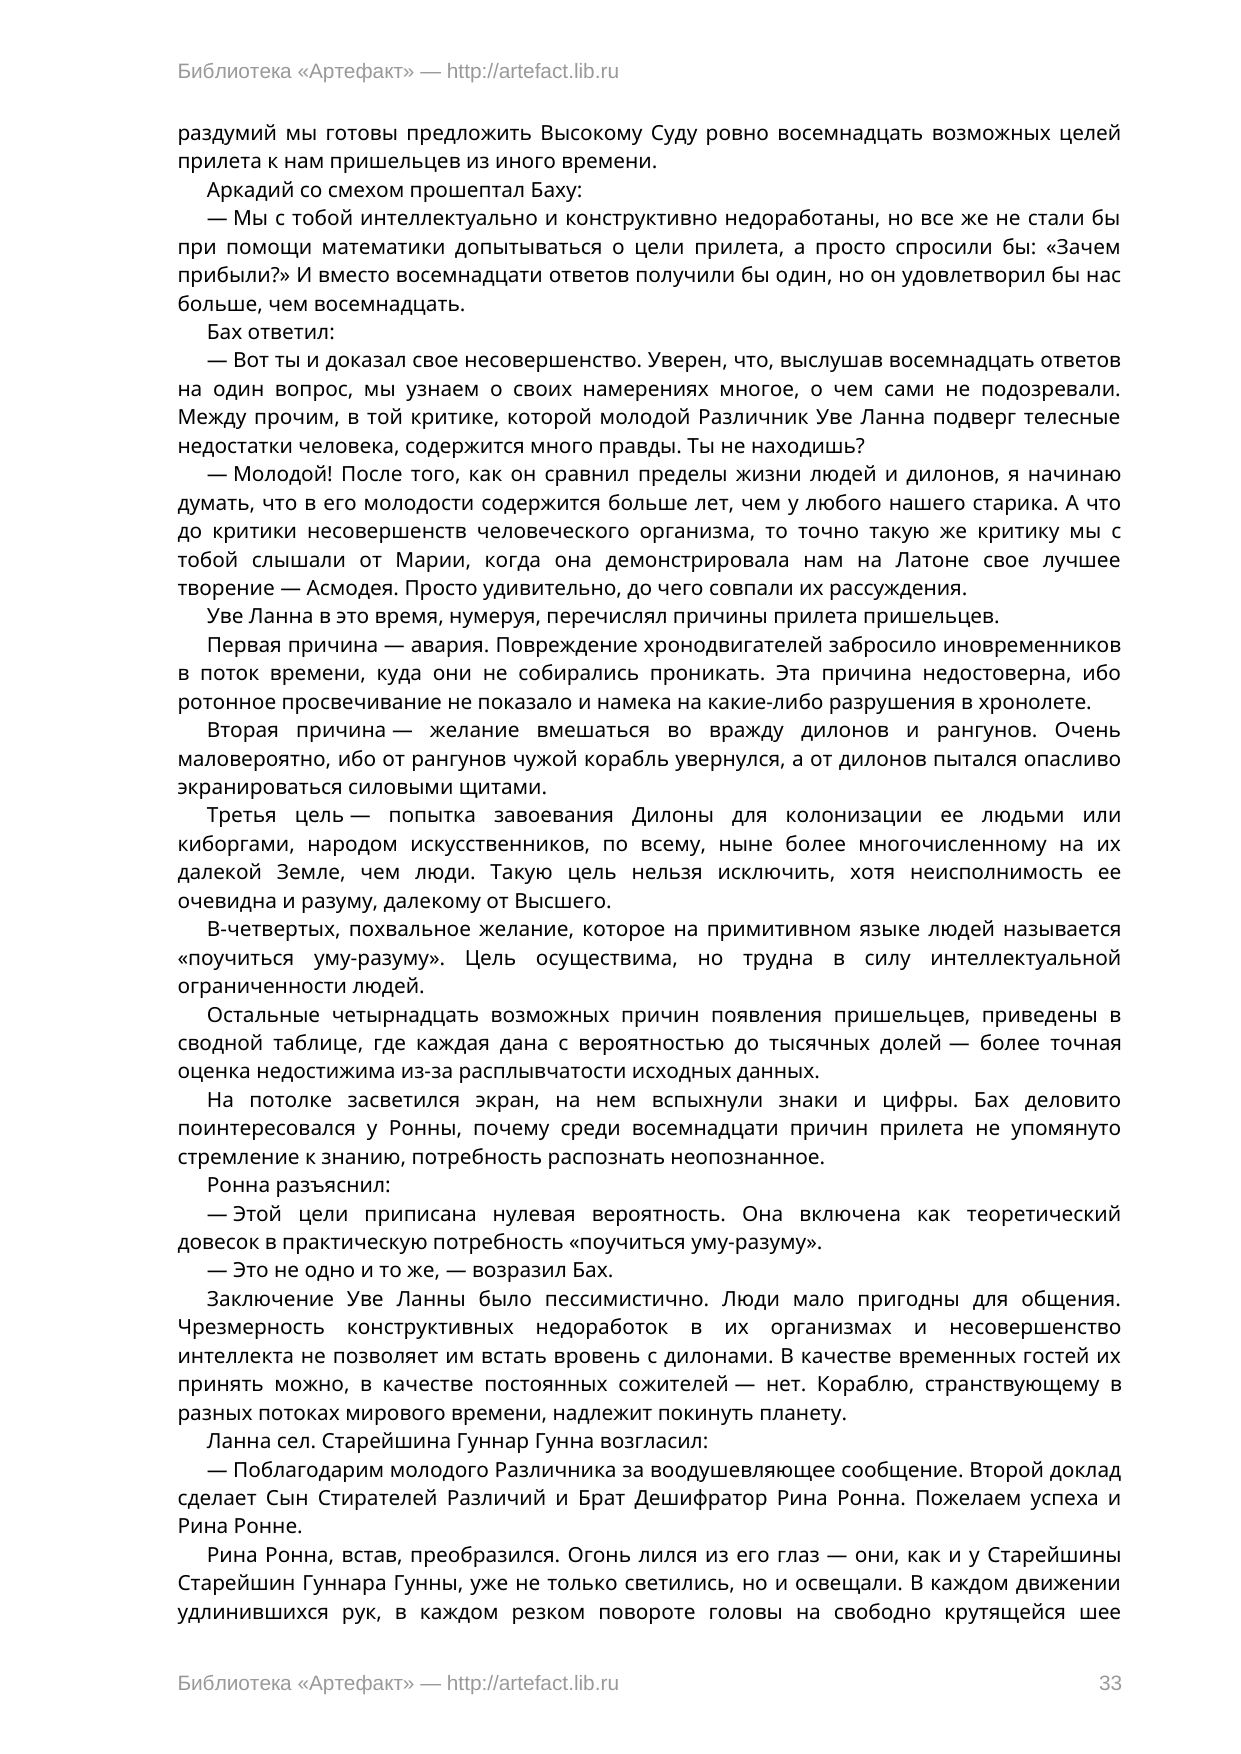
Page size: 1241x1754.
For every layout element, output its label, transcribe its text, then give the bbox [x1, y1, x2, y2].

text — Поблагодарим молодого Различника за воодушевляющее сообщение. Второй доклад сделает Сын Стирателей Различий и Брат Дешифратор Рина Ронна. Пожелаем успеха и Рина Ронне. [177, 1455, 1122, 1540]
text В-четвертых, похвальное желание, которое на примитивном языке людей называется «поучиться уму-разуму». Цель осуществима, но трудна в силу интеллектуальной ограниченности людей. [177, 914, 1122, 1000]
text На потолке засветился экран, на нем вспыхнули знаки и цифры. Бах деловито поинтересовался у Ронны, почему среди восемнадцати причин прилета не упомянуто стремление к знанию, потребность распознать неопознанное. [177, 1085, 1122, 1170]
text Ронна разъяснил: [177, 1170, 1122, 1199]
text — Это не одно и то же, — возразил Бах. [177, 1256, 1122, 1284]
text Ланна сел. Старейшина Гуннар Гунна возгласил: [177, 1426, 1122, 1455]
text — Мы с тобой интеллектуально и конструктивно недоработаны, но все же не стали бы при помощи математики допытываться о цели прилета, а просто спросили бы: «Зачем прибыли?» И вместо восемнадцати ответов получили бы один, но он удовлетворил бы нас больше, чем восемнадцать. [177, 203, 1122, 317]
text Бах ответил: [177, 317, 1122, 346]
text Остальные четырнадцать возможных причин появления пришельцев, приведены в сводной таблице, где каждая дана с вероятностью до тысячных долей — более точная оценка недостижима из-за расплывчатости исходных данных. [177, 1000, 1122, 1085]
text Уве Ланна в это время, нумеруя, перечислял причины прилета пришельцев. [177, 602, 1122, 630]
text Вторая причина — желание вмешаться во вражду дилонов и рангунов. Очень маловероятно, ибо от рангунов чужой корабль увернулся, а от дилонов пытался опасливо экранироваться силовыми щитами. [177, 715, 1122, 801]
text — Вот ты и доказал свое несовершенство. Уверен, что, выслушав восемнадцать ответов на один вопрос, мы узнаем о своих намерениях многое, о чем сами не подозревали. Между прочим, в той критике, которой молодой Различник Уве Ланна подверг телесные недостатки человека, содержится много правды. Ты не находишь? [177, 346, 1122, 459]
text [177, 1540, 1122, 1625]
text — Молодой! После того, как он сравнил пределы жизни людей и дилонов, я начинаю думать, что в его молодости содержится больше лет, чем у любого нашего старика. А что до критики несовершенств человеческого организма, то точно такую же критику мы с тобой слышали от Марии, когда она демонстрировала нам на Латоне свое лучшее творение — Асмодея. Просто удивительно, до чего совпали их рассуждения. [177, 459, 1122, 602]
text Первая причина — авария. Повреждение хронодвигателей забросило иновременников в поток времени, куда они не собирались проникать. Эта причина недостоверна, ибо ротонное просвечивание не показало и намека на какие-либо разрушения в хронолете. [177, 630, 1122, 715]
text Заключение Уве Ланны было пессимистично. Люди мало пригодны для общения. Чрезмерность конструктивных недоработок в их организмах и несовершенство интеллекта не позволяет им встать вровень с дилонами. В качестве временных гостей их принять можно, в качестве постоянных сожителей — нет. Кораблю, странствующему в разных потоках мирового времени, надлежит покинуть планету. [177, 1284, 1122, 1426]
text Аркадий со смехом прошептал Баху: [177, 175, 1122, 203]
text — Этой цели приписана нулевая вероятность. Она включена как теоретический довесок в практическую потребность «поучиться уму-разуму». [177, 1199, 1122, 1256]
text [177, 118, 1122, 175]
text Третья цель — попытка завоевания Дилоны для колонизации ее людьми или киборгами, народом искусственников, по всему, ныне более многочисленному на их далекой Земле, чем люди. Такую цель нельзя исключить, хотя неисполнимость ее очевидна и разуму, далекому от Высшего. [177, 801, 1122, 914]
